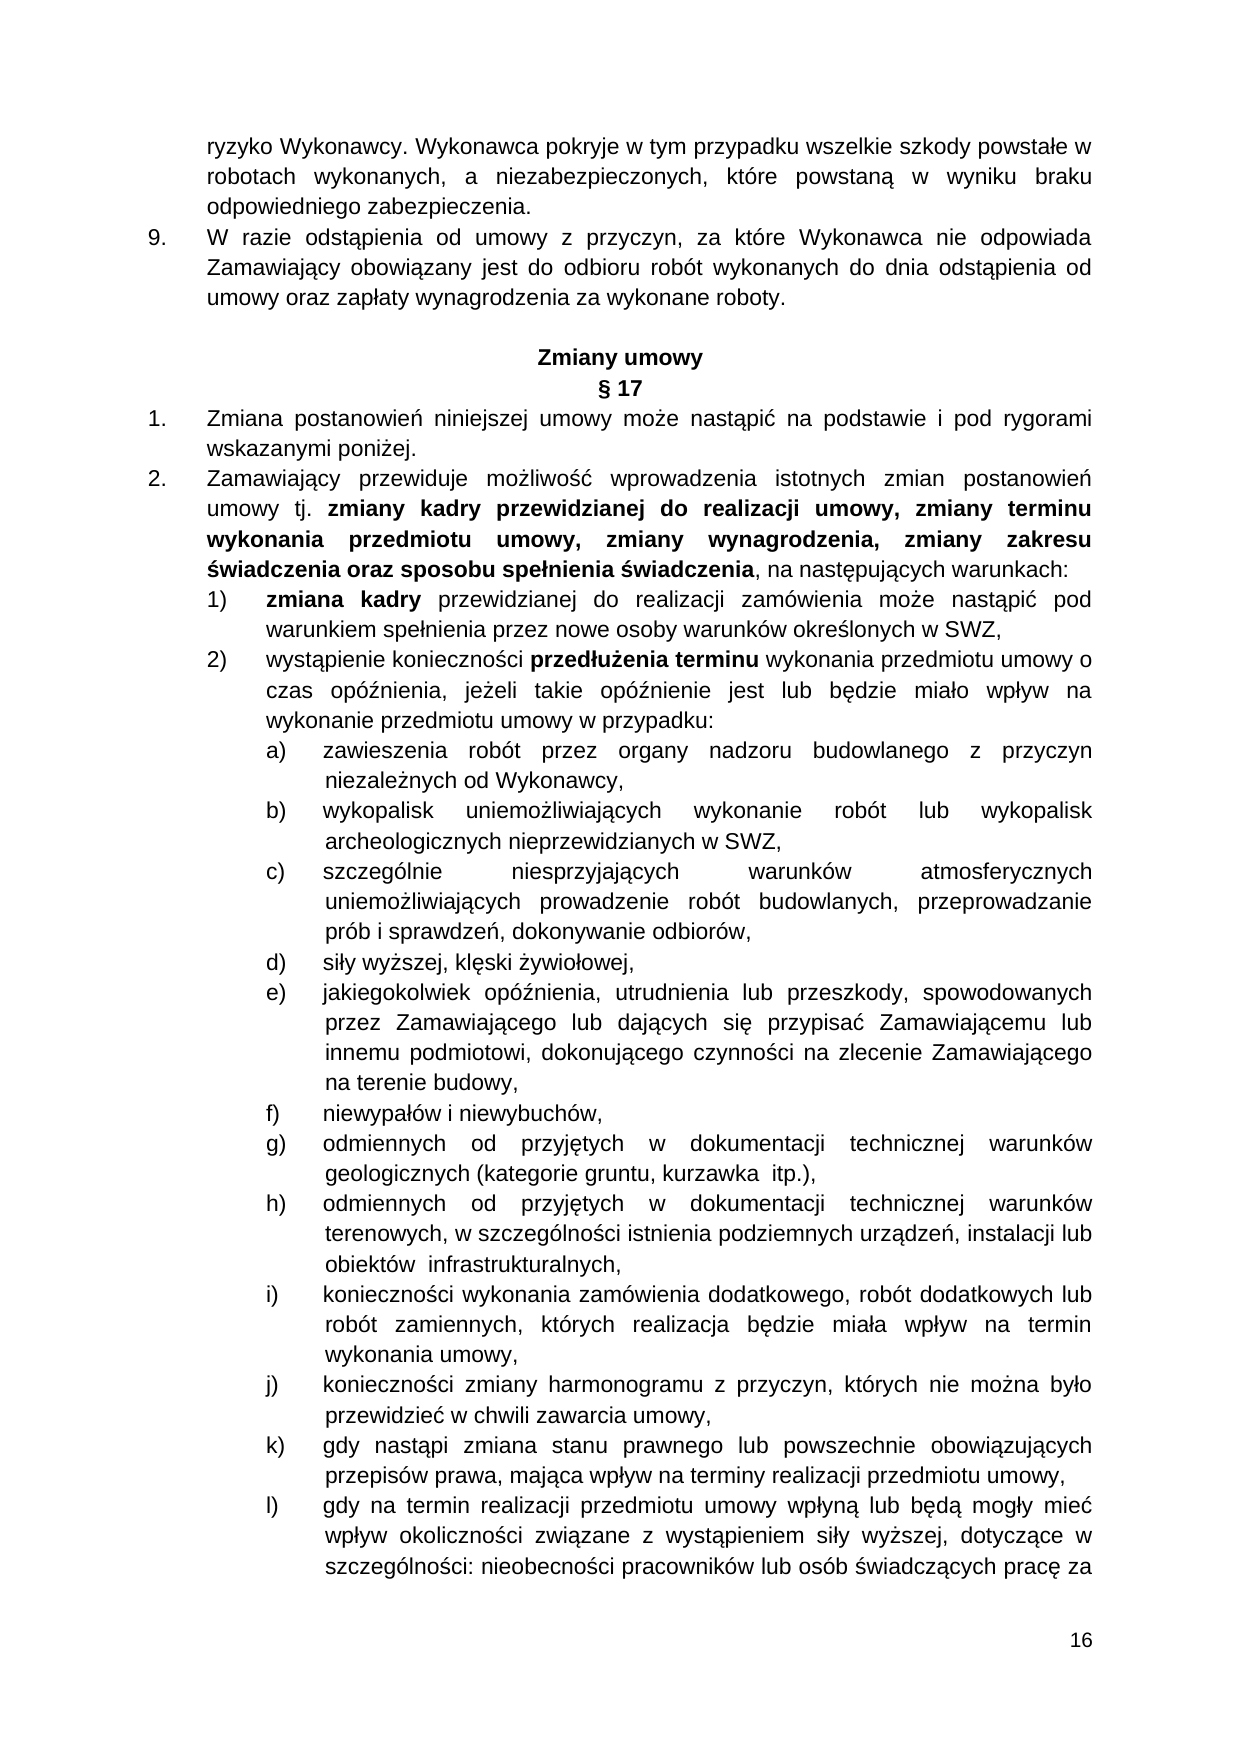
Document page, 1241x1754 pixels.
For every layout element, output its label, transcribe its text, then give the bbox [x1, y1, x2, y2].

list Zamawiający przewiduje możliwość wprowadzenia istotnych zmian postanowień umowy tj. zmiany kadry przewidzianej do realizacji umowy, zmiany terminu wykonania przedmiotu umowy, zmiany wynagrodzenia, zmiany zakresu świadczenia oraz sposobu spełnienia świadczenia, na następujących warunkach: [148, 465, 1093, 582]
list odmiennych od przyjętych w dokumentacji technicznej warunków geologicznych (kategorie gruntu, kurzawka itp.), [266, 1130, 1093, 1186]
list gdy nastąpi zmiana stanu prawnego lub powszechnie obowiązujących przepisów prawa, mająca wpływ na terminy realizacji przedmiotu umowy, [266, 1432, 1093, 1488]
list W razie odstąpienia od umowy z przyczyn, za które Wykonawca nie odpowiada Zamawiający obowiązany jest do odbioru robót wykonanych do dnia odstąpienia od umowy oraz zapłaty wynagrodzenia za wykonane roboty. [148, 223, 1093, 310]
list odmiennych od przyjętych w dokumentacji technicznej warunków terenowych, w szczególności istnienia podziemnych urządzeń, instalacji lub obiektów infrastrukturalnych, [266, 1190, 1093, 1277]
list siły wyższej, klęski żywiołowej, [266, 948, 1093, 975]
list szczególnie niesprzyjających warunków atmosferycznych uniemożliwiających prowadzenie robót budowlanych, przeprowadzanie prób i sprawdzeń, dokonywanie odbiorów, [266, 858, 1093, 945]
list niewypałów i niewybuchów, [266, 1099, 1093, 1126]
list Zmiana postanowień niniejszej umowy może nastąpić na podstawie i pod rygorami wskazanymi poniżej. [148, 405, 1093, 461]
list zmiana kadry przewidzianej do realizacji zamówienia może nastąpić pod warunkiem spełnienia przez nowe osoby warunków określonych w SWZ, [207, 586, 1093, 643]
list jakiegokolwiek opóźnienia, utrudnienia lub przeszkody, spowodowanych przez Zamawiającego lub dających się przypisać Zamawiającemu lub innemu podmiotowi, dokonującego czynności na zlecenie Zamawiającego na terenie budowy, [266, 979, 1093, 1096]
text Zmiany umowy [148, 344, 1093, 371]
list konieczności zmiany harmonogramu z przyczyn, których nie można było przewidzieć w chwili zawarcia umowy, [266, 1371, 1093, 1428]
list wystąpienie konieczności przedłużenia terminu wykonania przedmiotu umowy o czas opóźnienia, jeżeli takie opóźnienie jest lub będzie miało wpływ na wykonanie przedmiotu umowy w przypadku: [207, 646, 1093, 733]
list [266, 1492, 1093, 1579]
text § 17 [148, 374, 1093, 401]
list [148, 133, 1093, 220]
list wykopalisk uniemożliwiających wykonanie robót lub wykopalisk archeologicznych nieprzewidzianych w SWZ, [266, 797, 1093, 854]
list zawieszenia robót przez organy nadzoru budowlanego z przyczyn niezależnych od Wykonawcy, [266, 737, 1093, 794]
list konieczności wykonania zamówienia dodatkowego, robót dodatkowych lub robót zamiennych, których realizacja będzie miała wpływ na termin wykonania umowy, [266, 1281, 1093, 1368]
